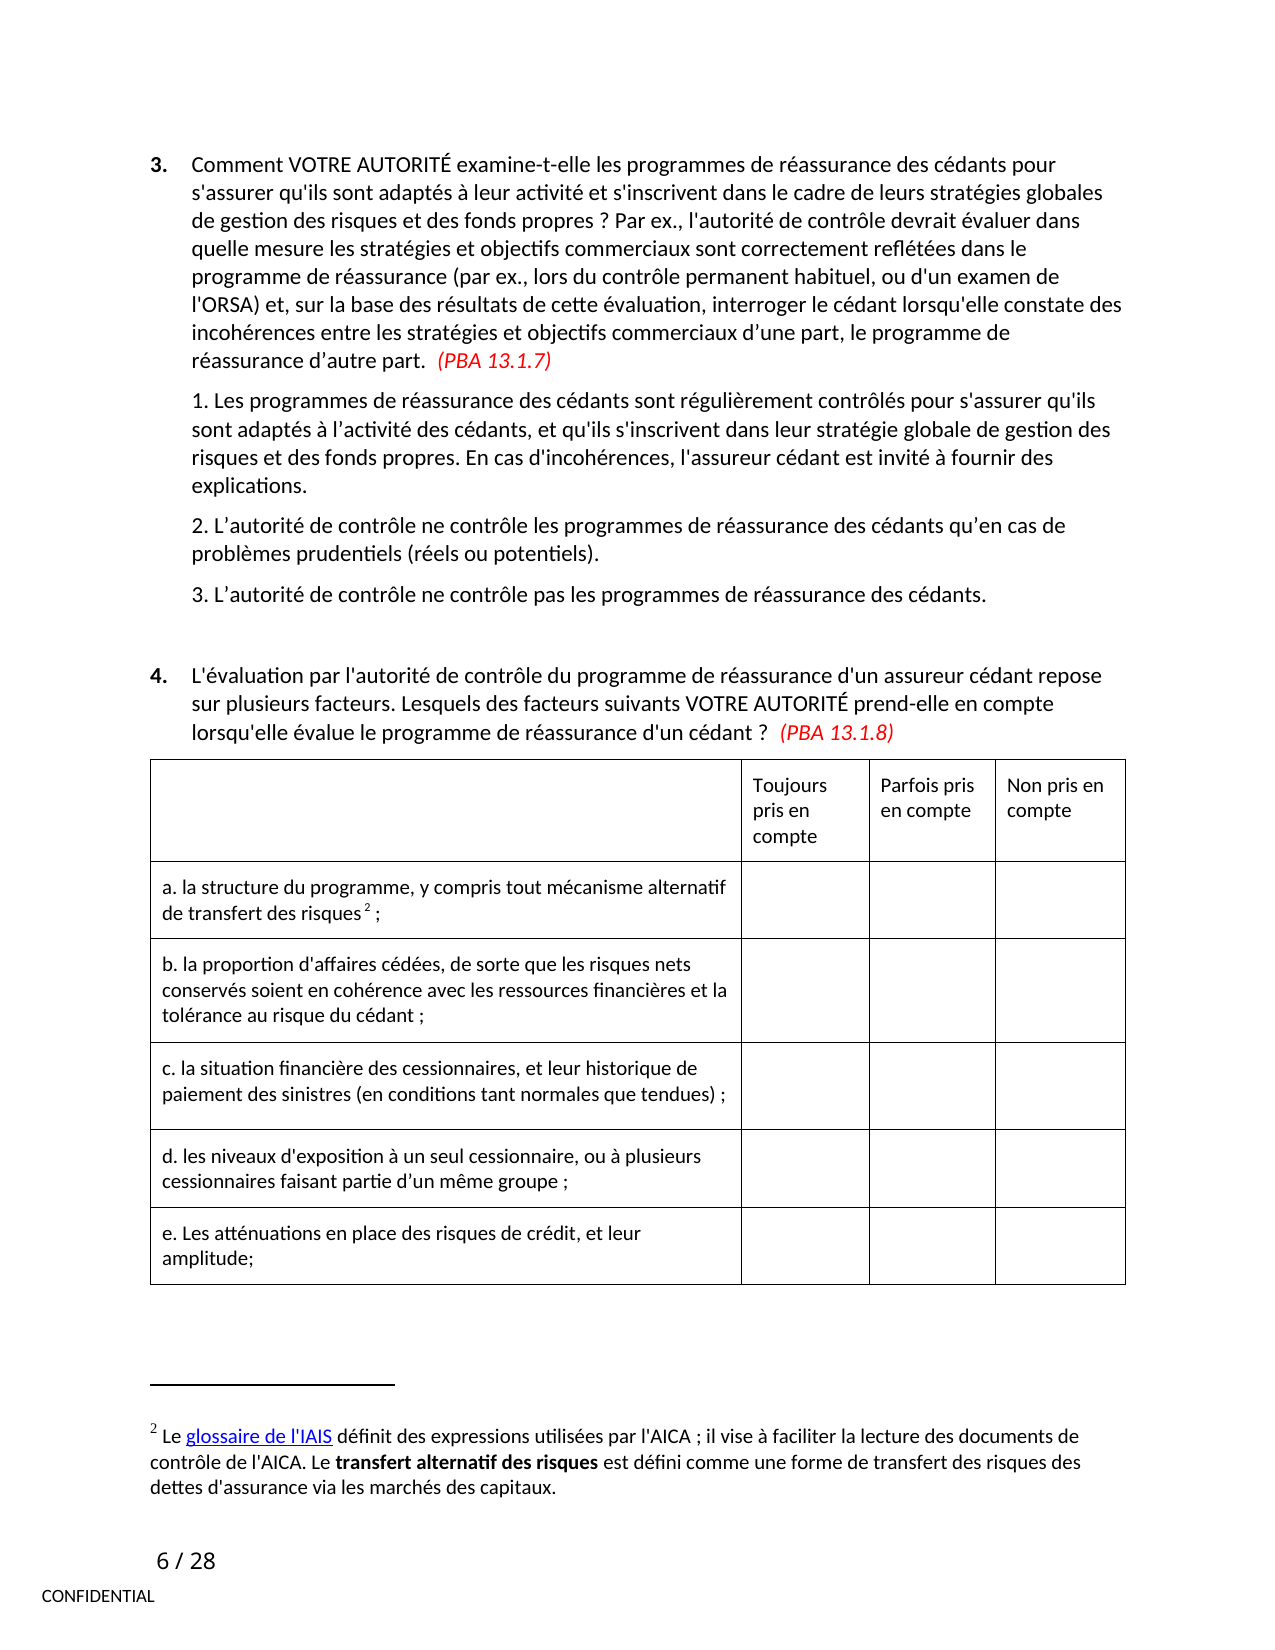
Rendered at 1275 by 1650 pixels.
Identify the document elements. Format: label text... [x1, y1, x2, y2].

table_cell [742, 939, 869, 1042]
text 3. L’autorité de contrôle ne contrôle pas les programmes de réassurance des cédants. [191, 580, 1125, 608]
table_cell [996, 939, 1125, 1042]
table_cell [996, 1208, 1125, 1283]
table_cell [870, 862, 995, 938]
table_cell [742, 862, 869, 938]
table_cell [742, 1208, 869, 1283]
table_cell a. la structure du programme, y compris tout mécanisme alternatif de transfert des risques ; [151, 862, 741, 938]
table_header Toujours pris en compte [742, 760, 869, 861]
table_cell [870, 1043, 995, 1129]
table_cell c. la situation financière des cessionnaires, et leur historique de paiement des sinistres (en conditions tant normales que tendues) ; [151, 1043, 741, 1129]
table_cell [870, 1130, 995, 1207]
text 1. Les programmes de réassurance des cédants sont régulièrement contrôlés pour s'assurer qu'ils sont adaptés à l’activité des cédants, et qu'ils s'inscrivent dans leur stratégie globale de gestion des risques et des fonds propres. En cas d'incohérences, l'assureur cédant est invité à fournir des explications. [191, 387, 1125, 499]
table_cell b. la proportion d'affaires cédées, de sorte que les risques nets conservés soient en cohérence avec les ressources financières et la tolérance au risque du cédant ; [151, 939, 741, 1042]
table_cell [870, 1208, 995, 1283]
table_cell [996, 862, 1125, 938]
table_header Non pris en compte [996, 760, 1125, 861]
table_cell [742, 1043, 869, 1129]
table_cell d. les niveaux d'exposition à un seul cessionnaire, ou à plusieurs cessionnaires faisant partie d’un même groupe ; [151, 1130, 741, 1207]
text 3. Comment VOTRE AUTORITÉ examine-t-elle les programmes de réassurance des cédants pour s'assurer qu'ils sont adaptés à leur activité et s'inscrivent dans le cadre de leurs stratégies globales de gestion des risques et des fonds propres ? Par ex., l'autorité de contrôle devrait évaluer dans quelle mesure les stratégies et objectifs commerciaux sont correctement reflétées dans le programme de réassurance (par ex., lors du contrôle permanent habituel, ou d'un examen de l'ORSA) et, sur la base des résultats de cette évaluation, interroger le cédant lorsqu'elle constate des incohérences entre les stratégies et objectifs commerciaux d’une part, le programme de réassurance d’autre part. (PBA 13.1.7) [150, 150, 1125, 374]
table_cell [996, 1043, 1125, 1129]
text 4. L'évaluation par l'autorité de contrôle du programme de réassurance d'un assureur cédant repose sur plusieurs facteurs. Lesquels des facteurs suivants VOTRE AUTORITÉ prend-elle en compte lorsqu'elle évalue le programme de réassurance d'un cédant ? (PBA 13.1.8) [150, 661, 1125, 746]
table_cell [870, 939, 995, 1042]
table_cell e. Les atténuations en place des risques de crédit, et leur amplitude; [151, 1208, 741, 1283]
table_header [151, 760, 741, 861]
table_cell [996, 1130, 1125, 1207]
table_header Parfois pris en compte [870, 760, 995, 861]
table_cell [742, 1130, 869, 1207]
text 2. L’autorité de contrôle ne contrôle les programmes de réassurance des cédants qu’en cas de problèmes prudentiels (réels ou potentiels). [191, 511, 1125, 567]
